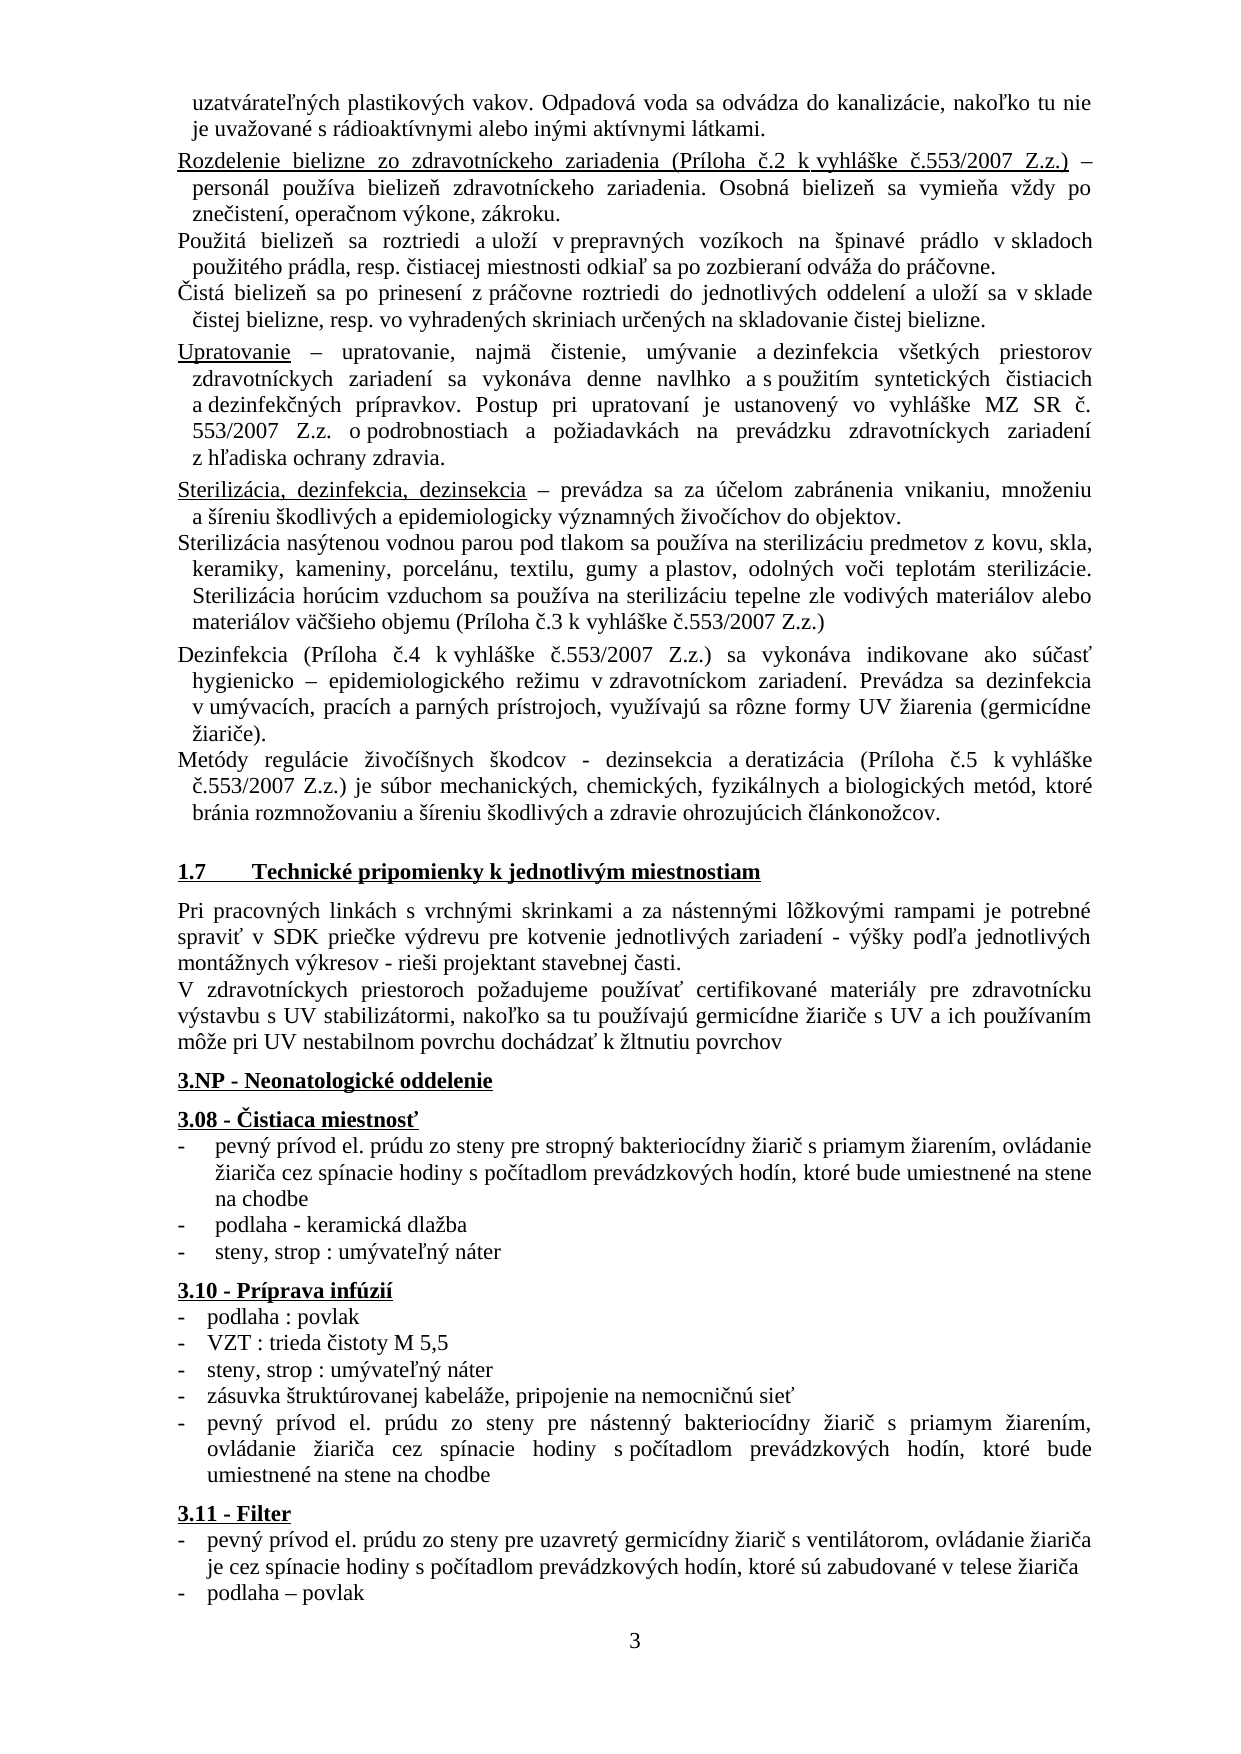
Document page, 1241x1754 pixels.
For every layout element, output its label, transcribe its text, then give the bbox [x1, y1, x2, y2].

text Sterilizácia nasýtenou vodnou parou pod tlakom sa používa na sterilizáciu predmetov z kovu, skla, keramiky, kameniny, porcelánu, textilu, gumy a plastov, odolných voči teplotám sterilizácie. Sterilizácia horúcim vzduchom sa používa na sterilizáciu tepelne zle vodivých materiálov alebo materiálov väčšieho objemu (Príloha č.3 k vyhláške č.553/2007 Z.z.) [177, 529, 1092, 634]
list podlaha : povlak [177, 1303, 1092, 1329]
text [177, 89, 1092, 141]
text Použitá bielizeň sa roztriedi a uloží v prepravných vozíkoch na špinavé prádlo v skladoch použitého prádla, resp. čistiacej miestnosti odkiaľ sa po zozbieraní odváža do práčovne. [177, 227, 1092, 279]
list podlaha – povlak [177, 1579, 1092, 1606]
text 3.11 - Filter [177, 1500, 1092, 1526]
text V zdravotníckych priestoroch požadujeme používať certifikované materiály pre zdravotnícku výstavbu s UV stabilizátormi, nakoľko sa tu používajú germicídne žiariče s UV a ich používaním môže pri UV nestabilnom povrchu dochádzať k žltnutiu povrchov [177, 976, 1092, 1055]
list zásuvka štruktúrovanej kabeláže, pripojenie na nemocničnú sieť [177, 1382, 1092, 1408]
subtitle 3.08 - Čistiaca miestnosť [177, 1106, 1092, 1132]
text Metódy regulácie živočíšnych škodcov - dezinsekcia a deratizácia (Príloha č.5 k vyhláške č.553/2007 Z.z.) je súbor mechanických, chemických, fyzikálnych a biologických metód, ktoré bránia rozmnožovaniu a šíreniu škodlivých a zdravie ohrozujúcich článkonožcov. [177, 746, 1092, 825]
text Pri pracovných linkách s vrchnými skrinkami a za nástennými lôžkovými rampami je potrebné spraviť v SDK priečke výdrevu pre kotvenie jednotlivých zariadení - výšky podľa jednotlivých montážnych výkresov - rieši projektant stavebnej časti. [177, 897, 1092, 976]
list podlaha - keramická dlažba [177, 1212, 1092, 1238]
list pevný prívod el. prúdu zo steny pre nástenný bakteriocídny žiarič s priamym žiarením, ovládanie žiariča cez spínacie hodiny s počítadlom prevádzkových hodín, ktoré bude umiestnené na stene na chodbe [177, 1408, 1092, 1488]
list steny, strop : umývateľný náter [177, 1238, 1092, 1264]
text Rozdelenie bielizne zo zdravotníckeho zariadenia (Príloha č.2 k vyhláške č.553/2007 Z.z.) – personál používa bielizeň zdravotníckeho zariadenia. Osobná bielizeň sa vymieňa vždy po znečistení, operačnom výkone, zákroku. [177, 148, 1092, 227]
text Upratovanie – upratovanie, najmä čistenie, umývanie a dezinfekcia všetkých priestorov zdravotníckych zariadení sa vykonáva denne navlhko a s použitím syntetických čistiacich a dezinfekčných prípravkov. Postup pri upratovaní je ustanovený vo vyhláške MZ SR č. 553/2007 Z.z. o podrobnostiach a požiadavkách na prevádzku zdravotníckych zariadení z hľadiska ochrany zdravia. [177, 338, 1092, 470]
subtitle 3.NP - Neonatologické oddelenie [177, 1067, 1092, 1094]
text 3.10 - Príprava infúzií [177, 1277, 1092, 1303]
text Sterilizácia, dezinfekcia, dezinsekcia – prevádza sa za účelom zabránenia vnikaniu, množeniu a šíreniu škodlivých a epidemiologicky významných živočíchov do objektov. [177, 476, 1092, 529]
text Dezinfekcia (Príloha č.4 k vyhláške č.553/2007 Z.z.) sa vykonáva indikovane ako súčasť hygienicko – epidemiologického režimu v zdravotníckom zariadení. Prevádza sa dezinfekcia v umývacích, pracích a parných prístrojoch, využívajú sa rôzne formy UV žiarenia (germicídne žiariče). [177, 641, 1092, 746]
list steny, strop : umývateľný náter [177, 1356, 1092, 1382]
list VZT : trieda čistoty M 5,5 [177, 1329, 1092, 1356]
text Čistá bielizeň sa po prinesení z práčovne roztriedi do jednotlivých oddelení a uloží sa v sklade čistej bielizne, resp. vo vyhradených skriniach určených na skladovanie čistej bielizne. [177, 279, 1092, 332]
text 1.7 Technické pripomienky k jednotlivým miestnostiam [177, 858, 1092, 884]
list pevný prívod el. prúdu zo steny pre stropný bakteriocídny žiarič s priamym žiarením, ovládanie žiariča cez spínacie hodiny s počítadlom prevádzkových hodín, ktoré bude umiestnené na stene na chodbe [177, 1132, 1092, 1212]
